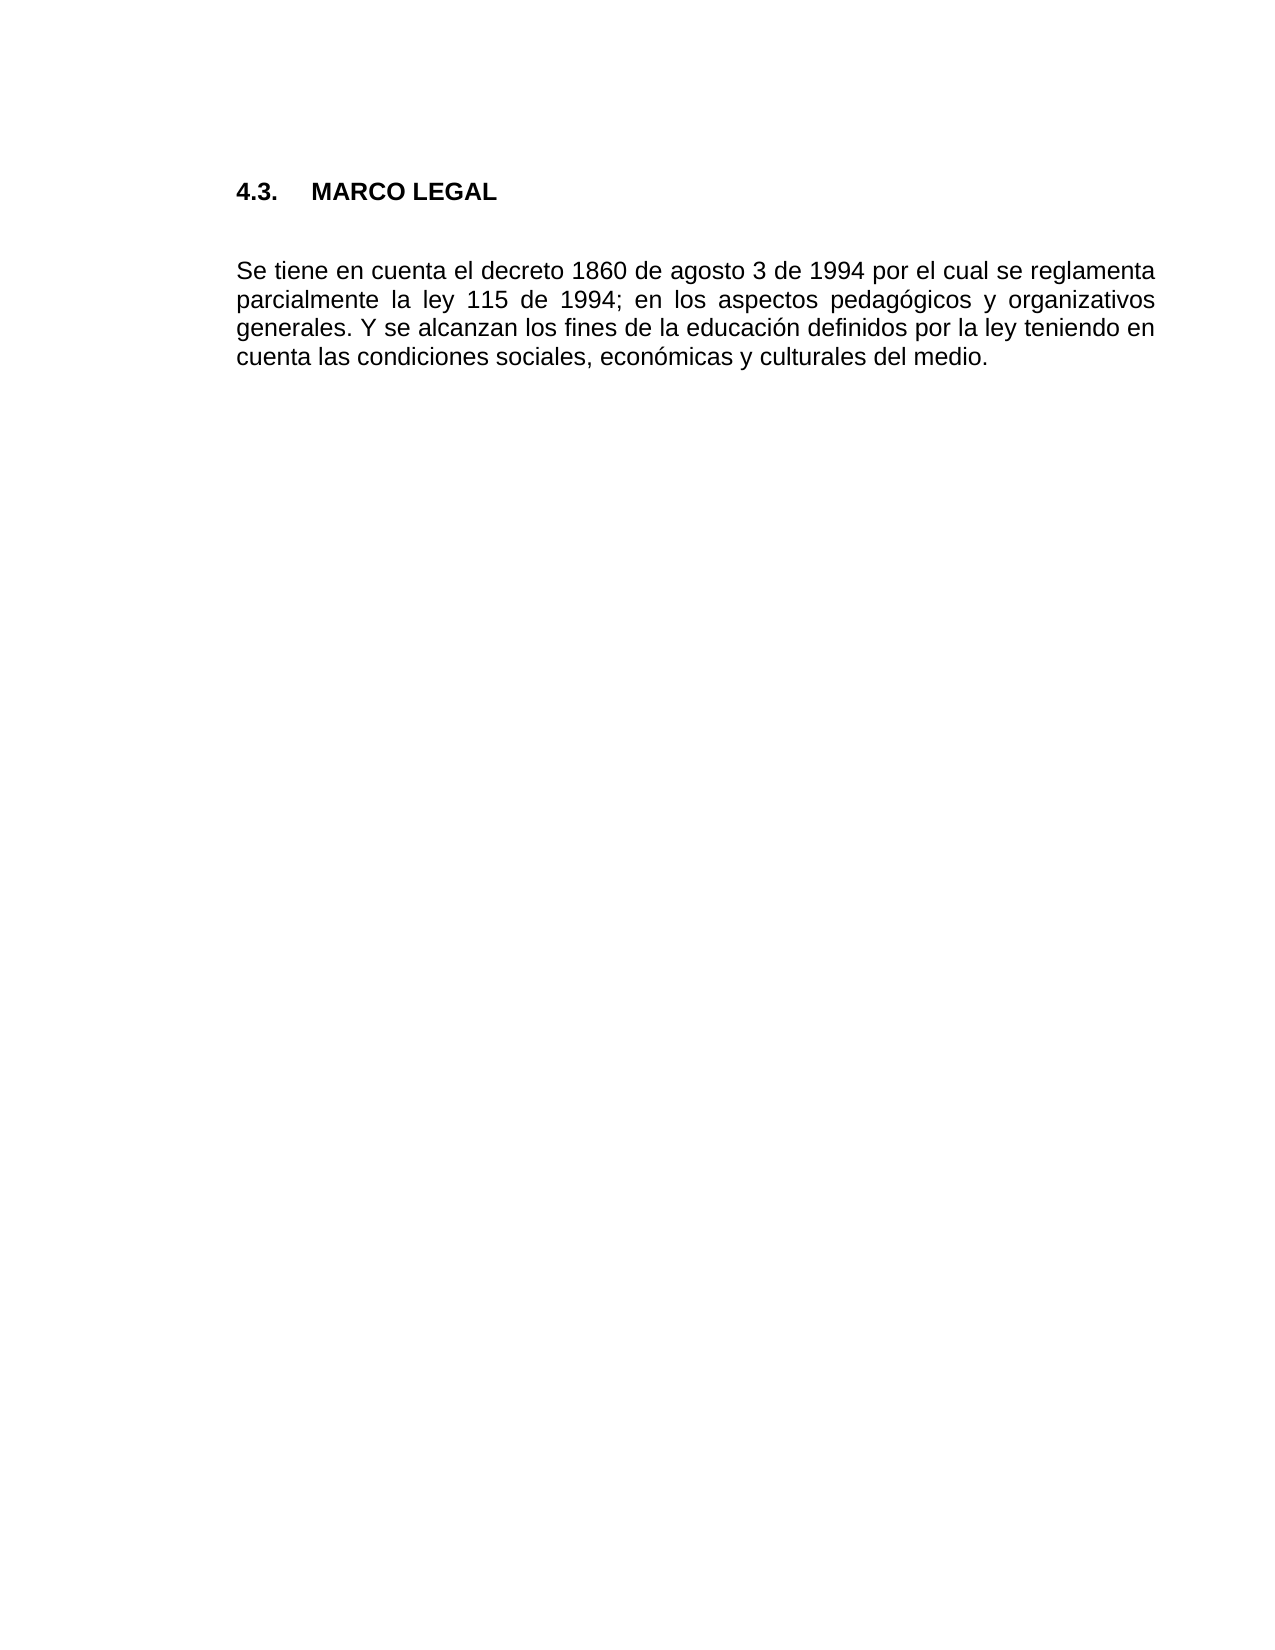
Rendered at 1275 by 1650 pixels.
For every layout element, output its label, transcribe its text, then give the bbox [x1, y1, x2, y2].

subtitle MARCO LEGAL [236, 177, 1157, 206]
subtitle Se tiene en cuenta el decreto 1860 de agosto 3 de 1994 por el cual se reglamenta parcialmente la ley 115 de 1994; en los aspectos pedagógicos y organizativos generales. Y se alcanzan los fines de la educación definidos por la ley teniendo en cuenta las condiciones sociales, económicas y culturales del medio. [236, 256, 1157, 371]
